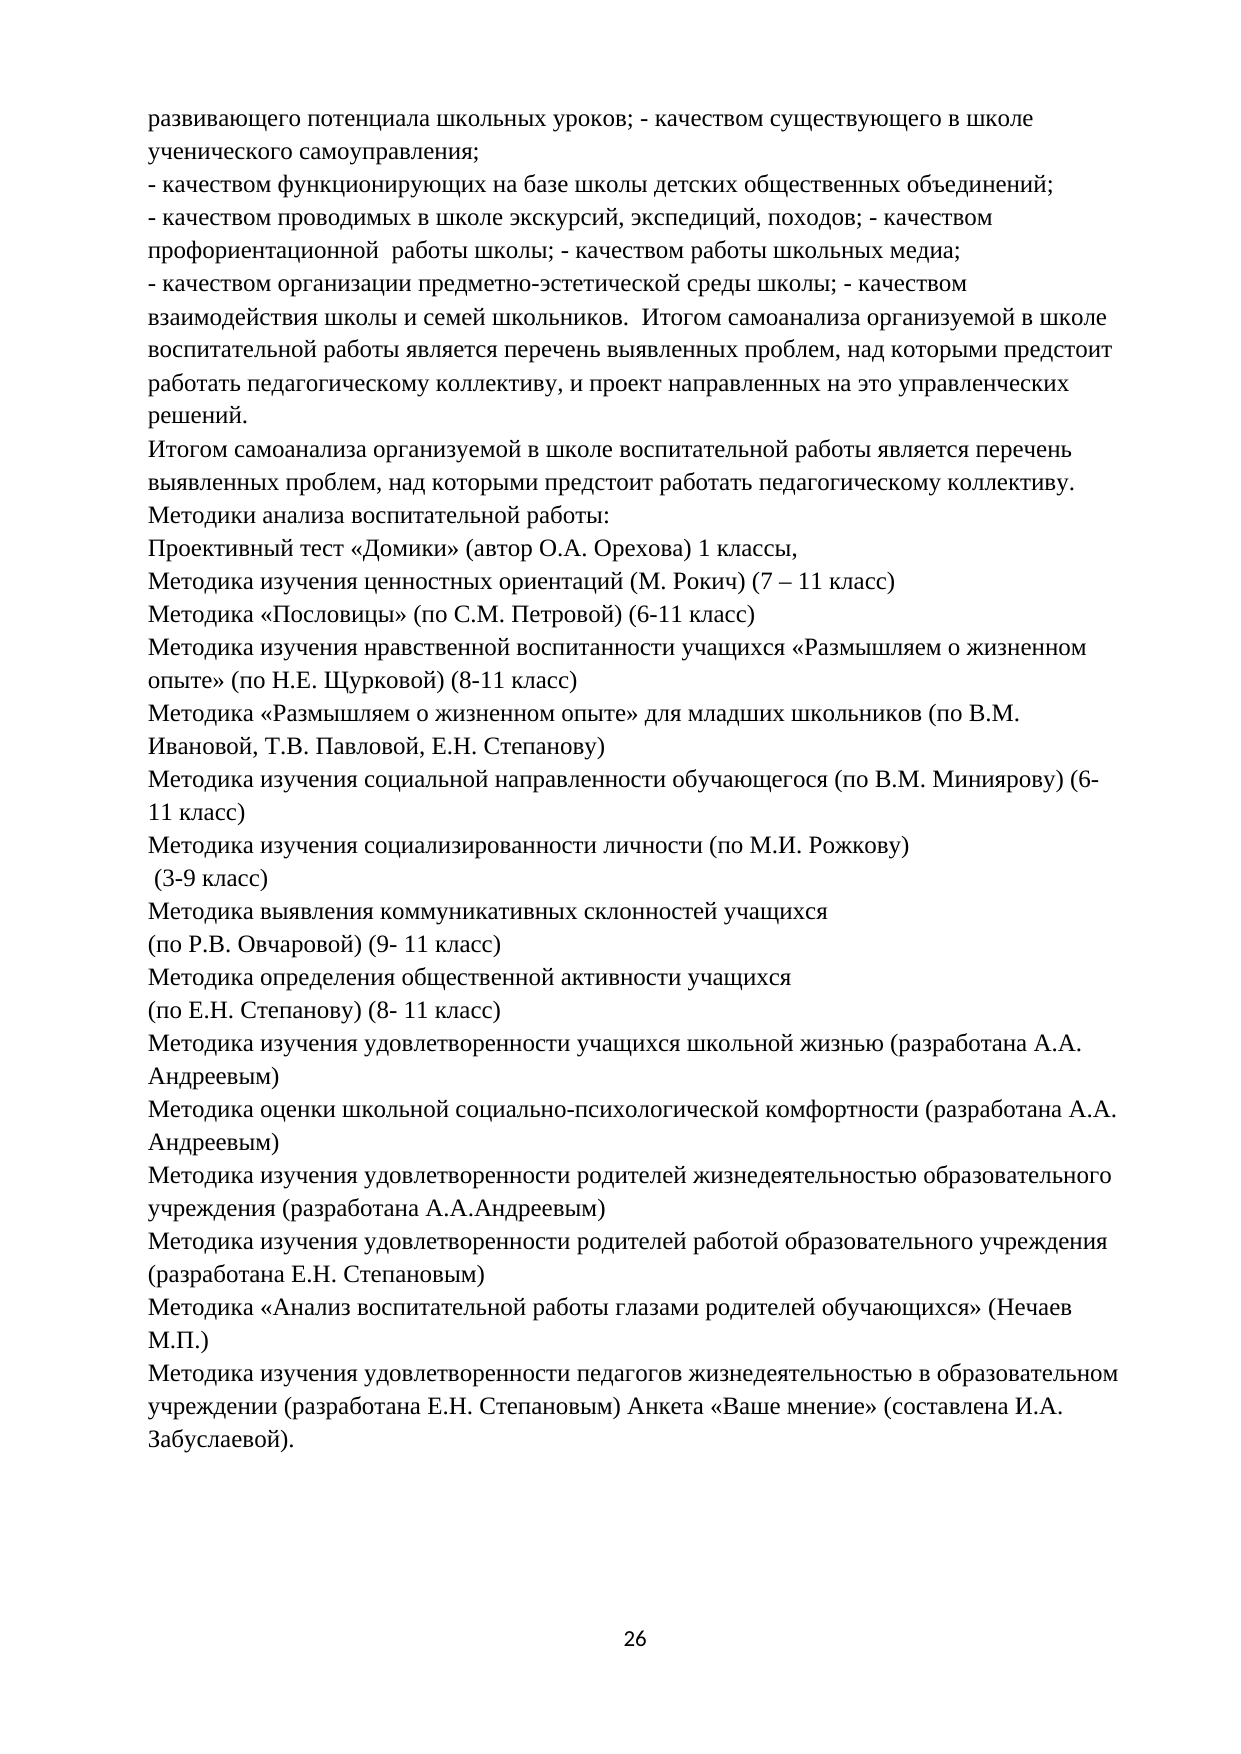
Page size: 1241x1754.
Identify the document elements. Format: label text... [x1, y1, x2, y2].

text Проективный тест «Домики» (автор О.А. Орехова) 1 классы, [148, 533, 1122, 561]
text (по Р.В. Овчаровой) (9- 11 класс) [148, 929, 1122, 958]
text Методика изучения нравственной воспитанности учащихся «Размышляем о жизненном опыте» (по Н.Е. Щурковой) (8-11 класс) [148, 632, 1122, 693]
text Методика изучения социализированности личности (по М.И. Рожкову) [148, 830, 1122, 859]
text Методика изучения удовлетворенности учащихся школьной жизнью (разработана А.А. Андреевым) [148, 1028, 1122, 1090]
text Методика изучения удовлетворенности педагогов жизнедеятельностью в образовательном учреждении (разработана Е.Н. Степановым) Анкета «Ваше мнение» (составлена И.А. Забуслаевой). [148, 1358, 1122, 1453]
text - качеством организации предметно-эстетической среды школы; - качеством взаимодействия школы и семей школьников. Итогом самоанализа организуемой в школе воспитательной работы является перечень выявленных проблем, над которыми предстоит работать педагогическому коллективу, и проект направленных на это управленческих решений. [148, 268, 1122, 429]
text Методика определения общественной активности учащихся [148, 962, 1122, 991]
text Методика оценки школьной социально-психологической комфортности (разработана А.А. Андреевым) [148, 1094, 1122, 1156]
text Методика «Пословицы» (по С.М. Петровой) (6-11 класс) [148, 599, 1122, 627]
text Методика «Размышляем о жизненном опыте» для младших школьников (по В.М. Ивановой, Т.В. Павловой, Е.Н. Степанову) [148, 698, 1122, 759]
text - качеством функционирующих на базе школы детских общественных объединений; [148, 169, 1122, 198]
text (по Е.Н. Степанову) (8- 11 класс) [148, 995, 1122, 1024]
text Методика «Анализ воспитательной работы глазами родителей обучающихся» (Нечаев М.П.) [148, 1292, 1122, 1354]
text Методика изучения удовлетворенности родителей работой образовательного учреждения (разработана Е.Н. Степановым) [148, 1226, 1122, 1288]
text Итогом самоанализа организуемой в школе воспитательной работы является перечень выявленных проблем, над которыми предстоит работать педагогическому коллективу. [148, 434, 1122, 495]
text (3-9 класс) [148, 863, 1122, 892]
text Методики анализа воспитательной работы: [148, 500, 1122, 528]
text Методика изучения ценностных ориентаций (М. Рокич) (7 – 11 класс) [148, 566, 1122, 594]
text Методика изучения удовлетворенности родителей жизнедеятельностью образовательного учреждения (разработана А.А.Андреевым) [148, 1160, 1122, 1222]
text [148, 103, 1122, 165]
text Методика изучения социальной направленности обучающегося (по В.М. Миниярову) (6-11 класс) [148, 764, 1122, 826]
text - качеством проводимых в школе экскурсий, экспедиций, походов; - качеством профориентационной работы школы; - качеством работы школьных медиа; [148, 202, 1122, 264]
text Методика выявления коммуникативных склонностей учащихся [148, 896, 1122, 925]
